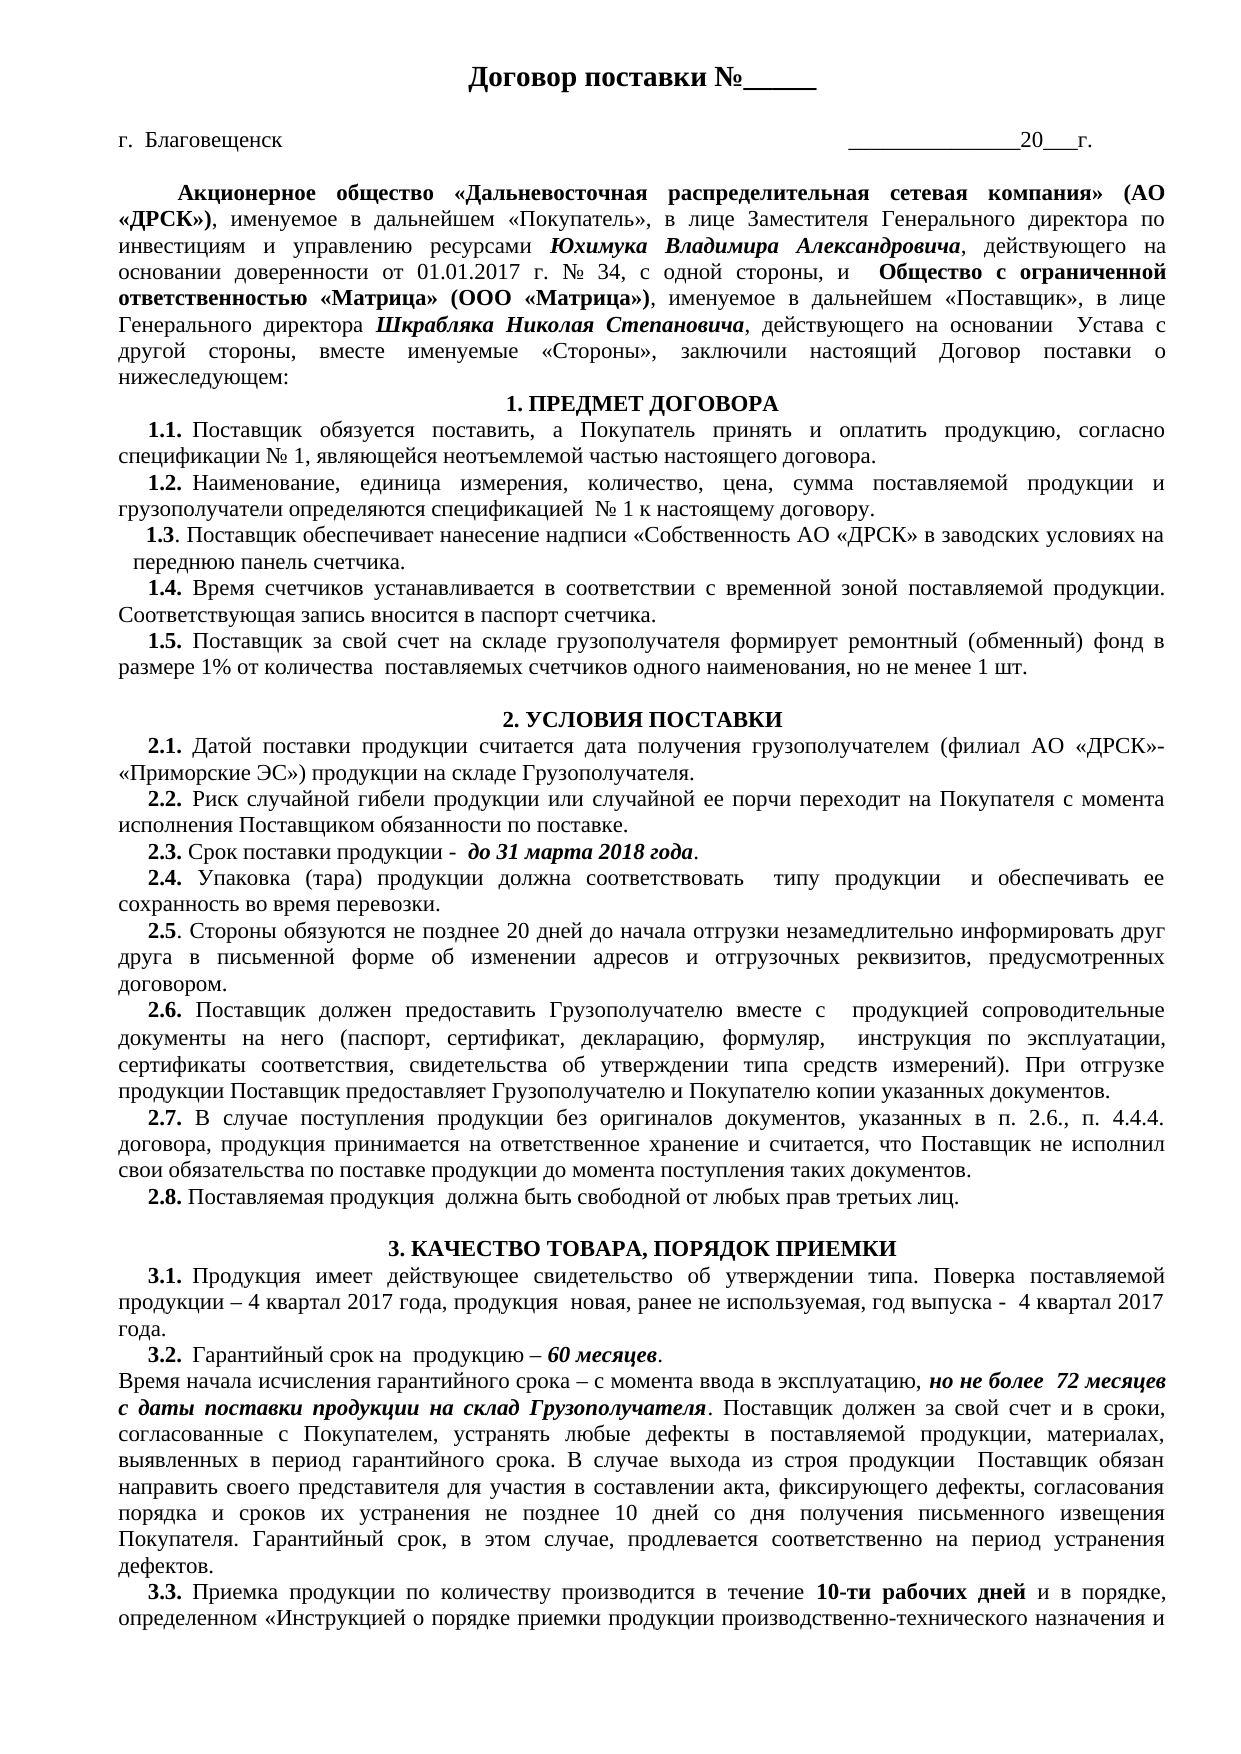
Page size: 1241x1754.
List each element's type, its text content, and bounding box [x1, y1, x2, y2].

list 2.6. Поставщик должен предоставить Грузополучателю вместе с продукцией сопроводительные документы на него (паспорт, сертификат, декларацию, формуляр, инструкция по эксплуатации, сертификаты соответствия, свидетельства об утверждении типа средств измерений). При отгрузке продукции Поставщик предоставляет Грузополучателю и Покупателю копии указанных документов. [118, 996, 1167, 1104]
text г. Благовещенск _______________20___г. [118, 126, 1167, 153]
list Продукция имеет действующее свидетельство об утверждении типа. Поверка поставляемой продукции – 4 квартал 2017 года, продукция новая, ранее не используемая, год выпуска - 4 квартал 2017 года. [118, 1262, 1167, 1341]
list Датой поставки продукции считается дата получения грузополучателем (филиал АО «ДРСК»- «Приморские ЭС») продукции на складе Грузополучателя. [118, 732, 1167, 785]
text Время начала исчисления гарантийного срока – с момента ввода в эксплуатацию, но не более 72 месяцев с даты поставки продукции на склад Грузополучателя. Поставщик должен за свой счет и в сроки, согласованные с Покупателем, устранять любые дефекты в поставляемой продукции, материалах, выявленных в период гарантийного срока. В случае выхода из строя продукции Поставщик обязан направить своего представителя для участия в составлении акта, фиксирующего дефекты, согласования порядка и сроков их устранения не позднее 10 дней со дня получения письменного извещения Покупателя. Гарантийный срок, в этом случае, продлевается соответственно на период устранения дефектов. [118, 1367, 1167, 1578]
text 1. ПРЕДМЕТ ДОГОВОРА [118, 390, 1166, 416]
text 2.8. Поставляемая продукция должна быть свободной от любых прав третьих лиц. [118, 1183, 1167, 1209]
text 2. УСЛОВИЯ ПОСТАВКИ [118, 706, 1167, 732]
list 2.4. Упаковка (тара) продукции должна соответствовать типу продукции и обеспечивать ее сохранность во время перевозки. [118, 864, 1167, 917]
list Риск случайной гибели продукции или случайной ее порчи переходит на Покупателя с момента исполнения Поставщиком обязанности по поставке. [118, 785, 1167, 838]
text 3. КАЧЕСТВО ТОВАРА, ПОРЯДОК ПРИЕМКИ [118, 1236, 1167, 1262]
list Поставщик обязуется поставить, а Покупатель принять и оплатить продукцию, согласно спецификации № 1, являющейся неотъемлемой частью настоящего договора. [118, 416, 1167, 469]
text 1.5. Поставщик за свой счет на складе грузополучателя формирует ремонтный (обменный) фонд в размере 1% от количества поставляемых счетчиков одного наименования, но не менее 1 шт. [118, 627, 1167, 680]
list Наименование, единица измерения, количество, цена, сумма поставляемой продукции и грузополучатели определяются спецификацией № 1 к настоящему договору. [118, 469, 1167, 522]
text Договор поставки №_____ [118, 59, 1167, 93]
list 2.3. Срок поставки продукции - до 31 марта 2018 года. [148, 838, 1167, 864]
text 1.4. Время счетчиков устанавливается в соответствии с временной зоной поставляемой продукции. Соответствующая запись вносится в паспорт счетчика. [118, 574, 1167, 627]
text 2.7. В случае поступления продукции без оригиналов документов, указанных в п. 2.6., п. 4.4.4. договора, продукция принимается на ответственное хранение и считается, что Поставщик не исполнил свои обязательства по поставке продукции до момента поступления таких документов. [118, 1104, 1167, 1183]
list Гарантийный срок на продукцию – 60 месяцев. [148, 1341, 1167, 1367]
list 1.3. Поставщик обеспечивает нанесение надписи «Собственность АО «ДРСК» в заводских условиях на переднюю панель счетчика. [133, 522, 1167, 574]
text Акционерное общество «Дальневосточная распределительная сетевая компания» (АО «ДРСК»), именуемое в дальнейшем «Покупатель», в лице Заместителя Генерального директора по инвестициям и управлению ресурсами Юхимука Владимира Александровича, действующего на основании доверенности от 01.01.2017 г. № 34, с одной стороны, и Общество с ограниченной ответственностью «Матрица» (ООО «Матрица»), именуемое в дальнейшем «Поставщик», в лице Генерального директора Шкрабляка Николая Степановича, действующего на основании Устава с другой стороны, вместе именуемые «Стороны», заключили настоящий Договор поставки о нижеследующем: [118, 179, 1167, 390]
list 2.5. Стороны обязуются не позднее 20 дней до начала отгрузки незамедлительно информировать друг друга в письменной форме об изменении адресов и отгрузочных реквизитов, предусмотренных договором. [118, 917, 1167, 996]
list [118, 1578, 1167, 1631]
